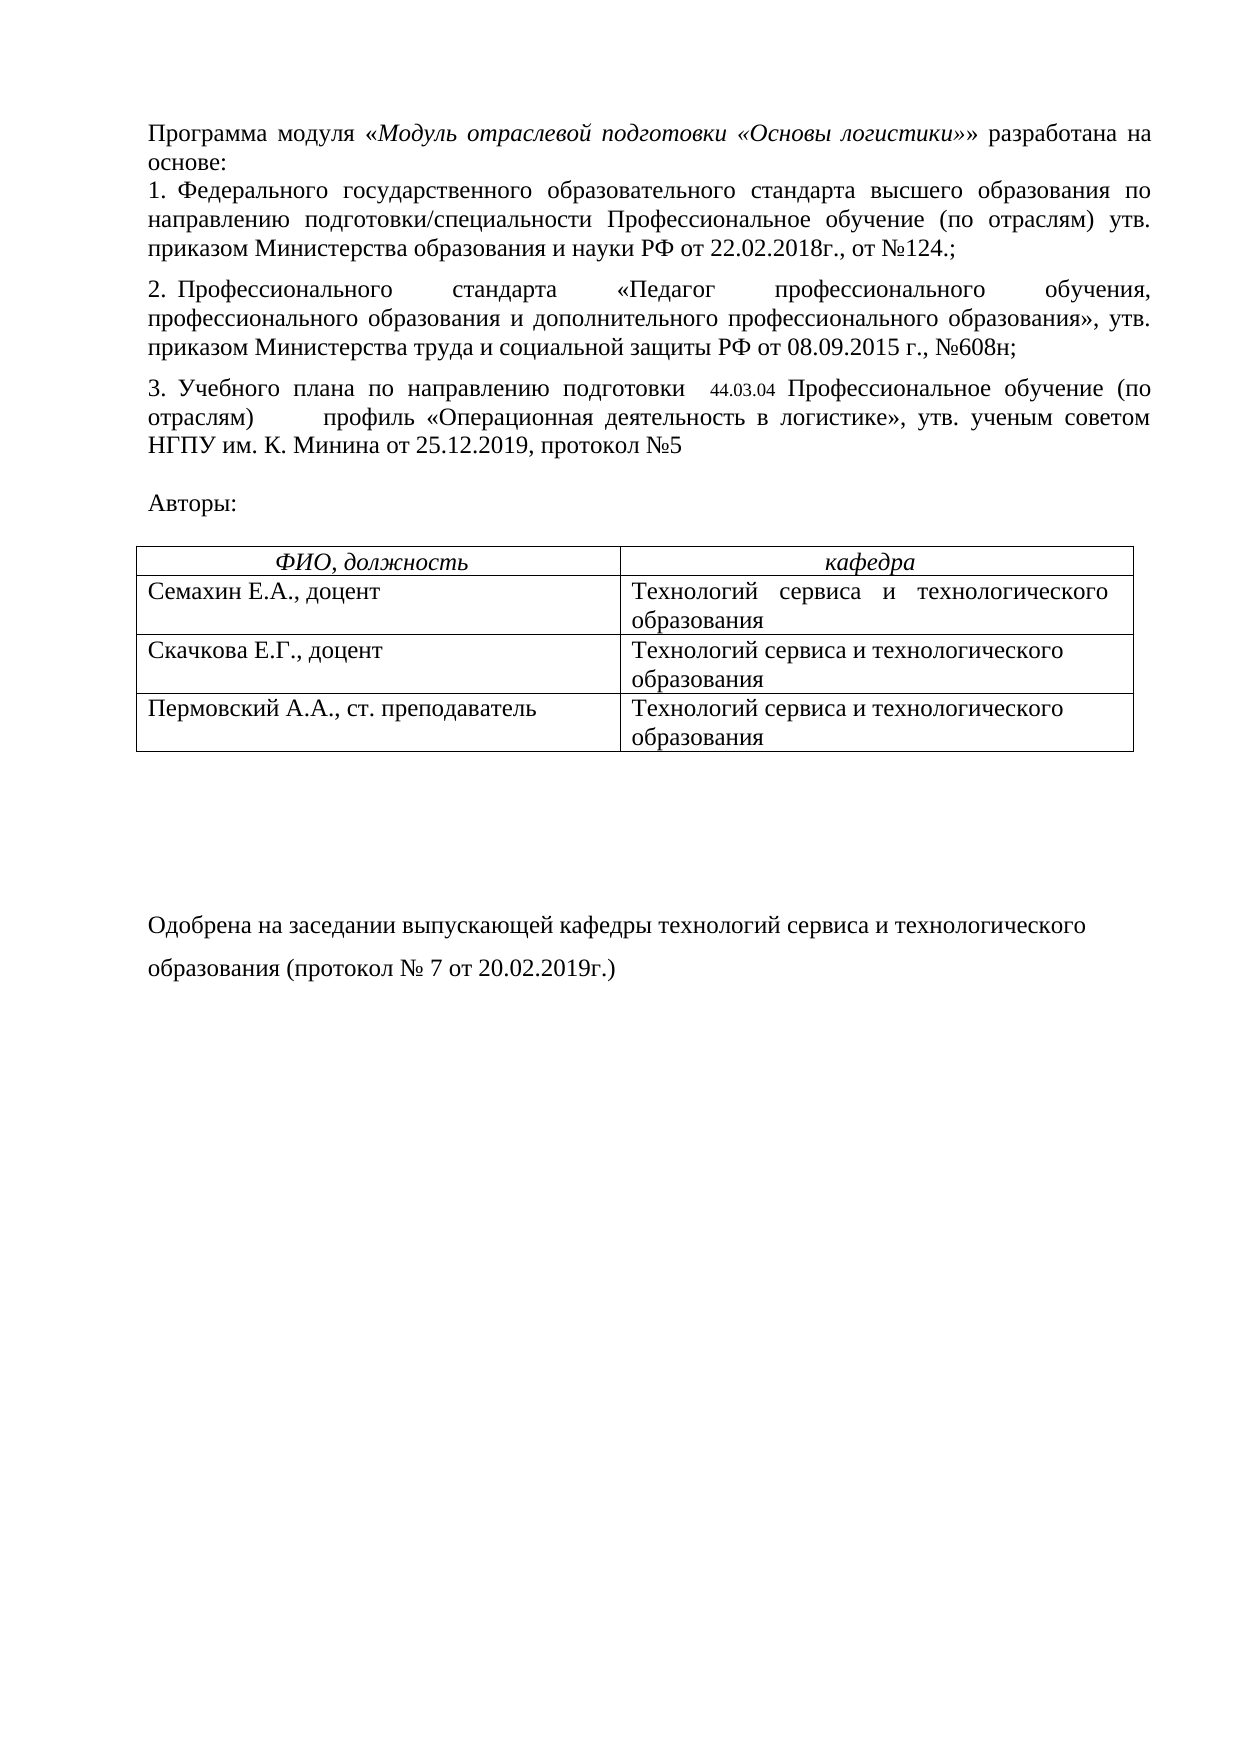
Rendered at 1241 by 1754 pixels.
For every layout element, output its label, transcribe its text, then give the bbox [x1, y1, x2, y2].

table_cell Технологий сервиса и технологического образования [621, 694, 1133, 751]
table_cell Технологий сервиса и технологического образования [621, 576, 1133, 634]
table_cell Технологий сервиса и технологического образования [621, 635, 1133, 692]
table_header кафедра [621, 547, 1133, 575]
text Одобрена на заседании выпускающей кафедры технологий сервиса и технологического образования (протокол № 7 от 20.02.2019г.) [148, 910, 1152, 982]
text Авторы: [148, 488, 1152, 517]
table_cell Семахин Е.А., доцент [137, 576, 620, 634]
table_cell Пермовский А.А., ст. преподаватель [137, 694, 620, 751]
table_header ФИО, должность [137, 547, 620, 575]
list Профессионального стандарта «Педагог профессионального обучения, профессионального образования и дополнительного профессионального образования», утв. приказом Министерства труда и социальной защиты РФ от 08.09.2015 г., №608н; [148, 274, 1152, 361]
text Программа модуля «Модуль отраслевой подготовки «Основы логистики»» разработана на основе: [148, 118, 1152, 176]
list Федерального государственного образовательного стандарта высшего образования по направлению подготовки/специальности Профессиональное обучение (по отраслям) утв. приказом Министерства образования и науки РФ от 22.02.2018г., от №124.; [148, 176, 1152, 262]
list Учебного плана по направлению подготовки 44.03.04 Профессиональное обучение (по отраслям) профиль «Операционная деятельность в логистике», утв. ученым советом НГПУ им. К. Минина от 25.12.2019, протокол №5 [148, 373, 1152, 459]
table_cell Скачкова Е.Г., доцент [137, 635, 620, 692]
